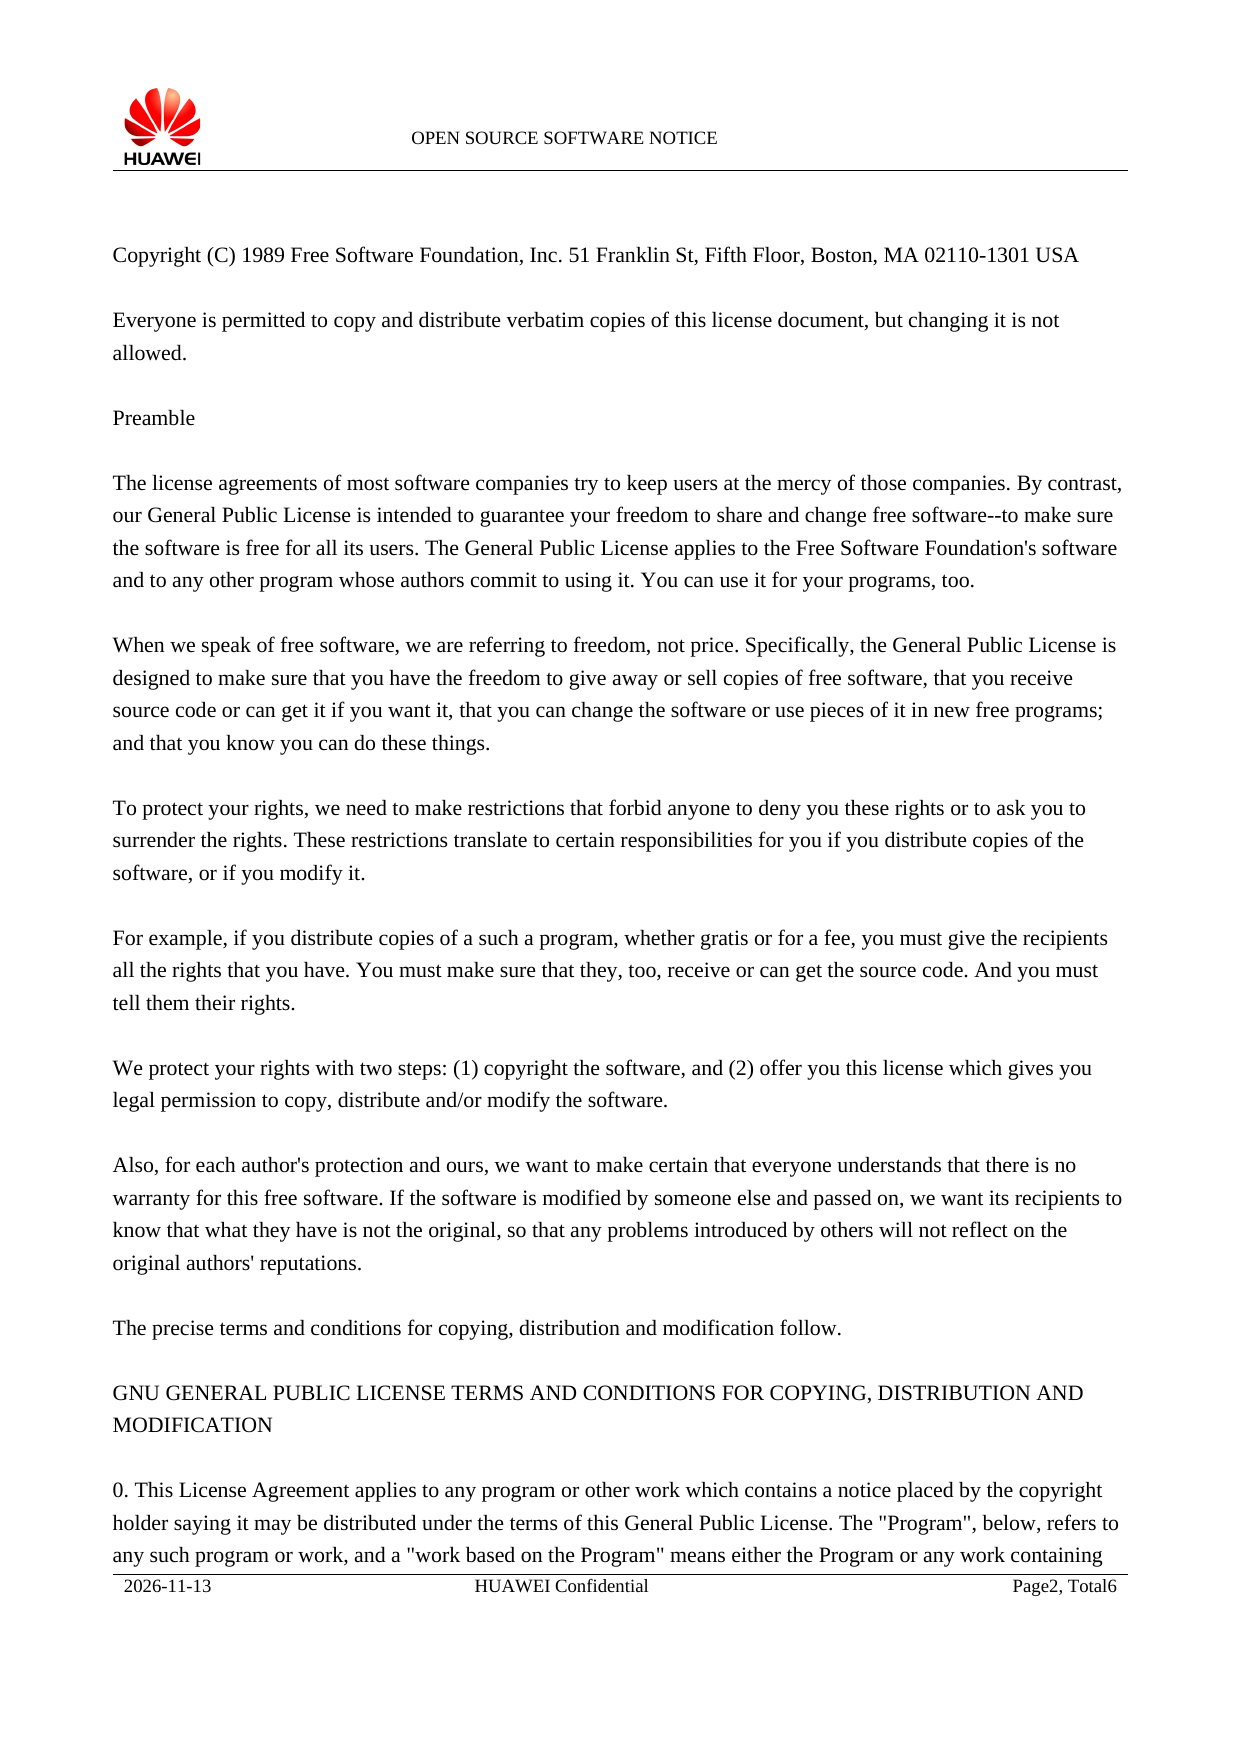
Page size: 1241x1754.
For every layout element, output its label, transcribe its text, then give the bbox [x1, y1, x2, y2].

picture [124, 88, 201, 165]
